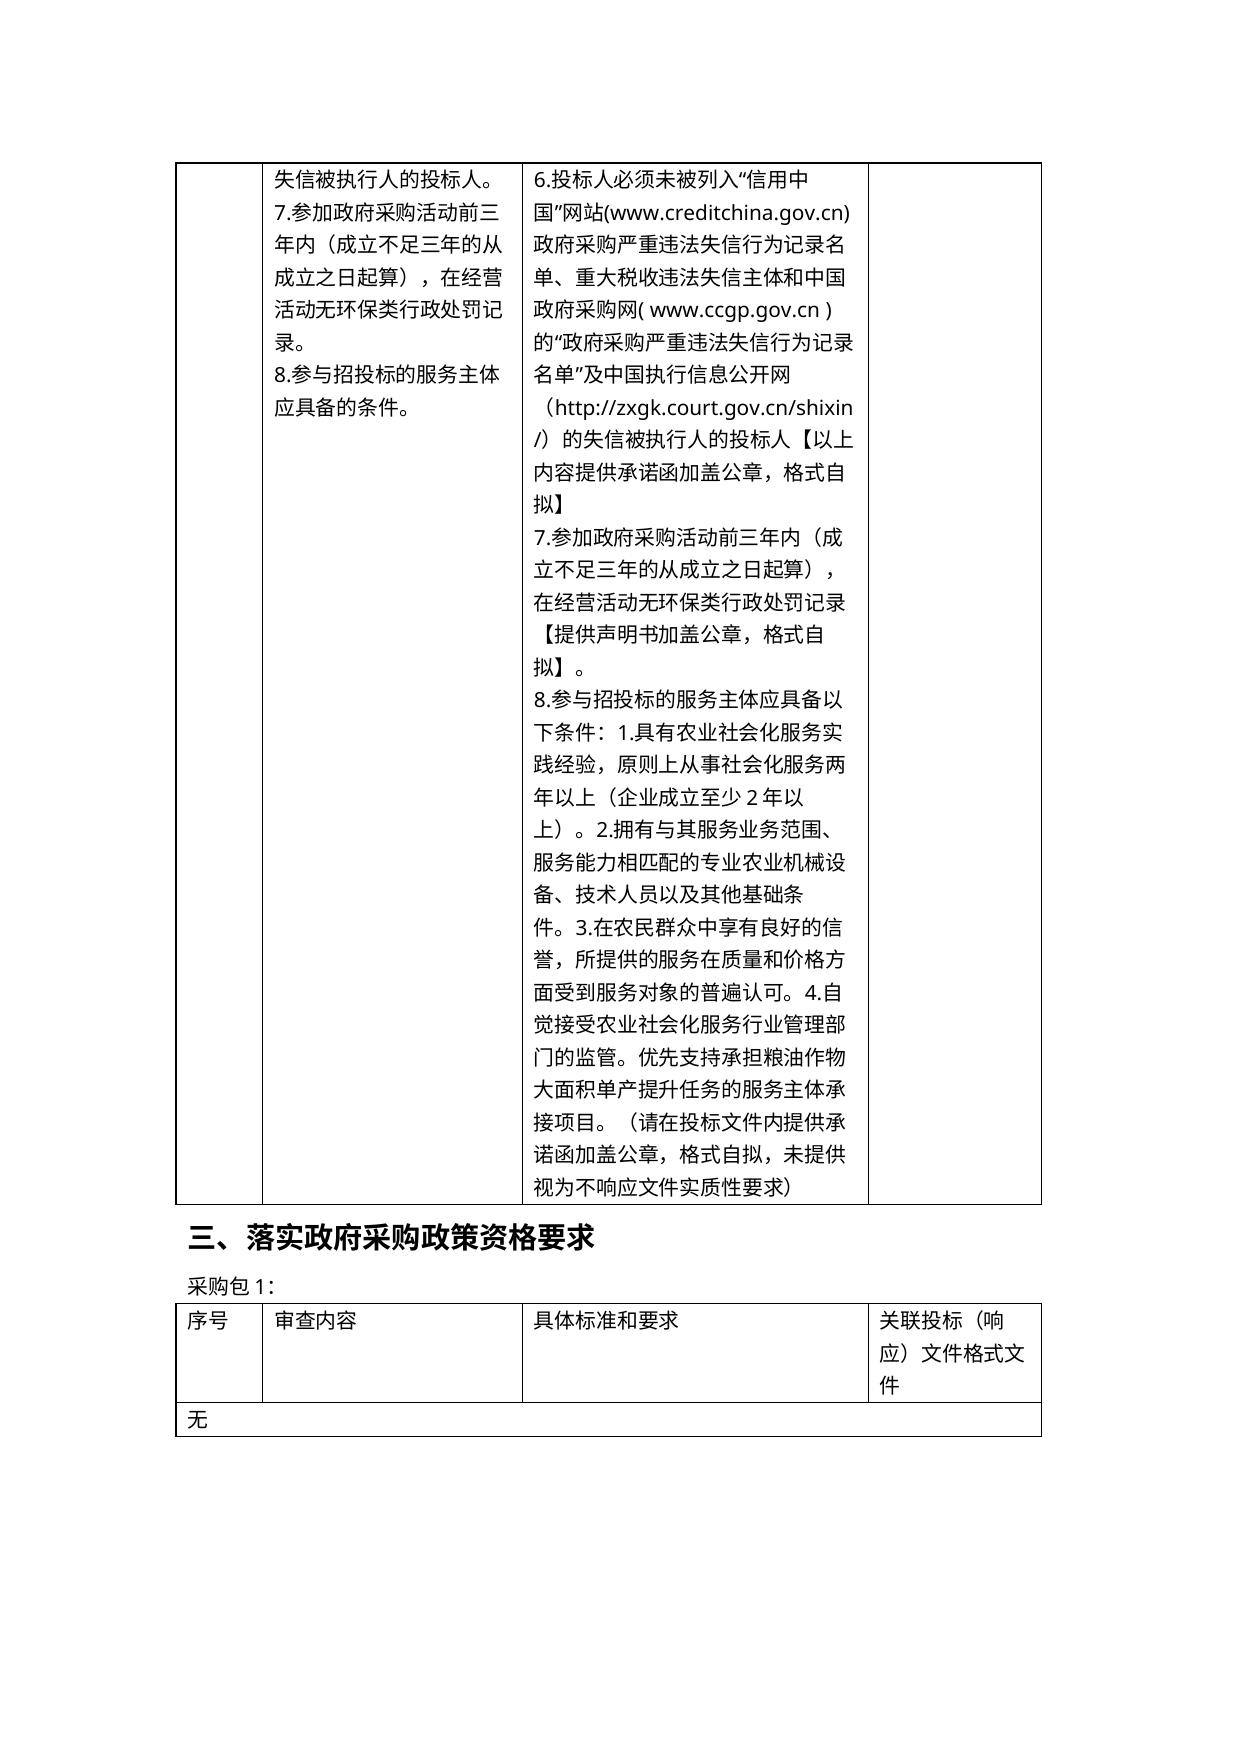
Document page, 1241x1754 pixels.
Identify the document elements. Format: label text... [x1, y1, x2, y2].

table_cell 无 [177, 1403, 1041, 1436]
text 三、落实政府采购政策资格要求 [187, 1205, 1053, 1270]
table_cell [523, 164, 868, 1203]
table_cell 1 [177, 164, 262, 1203]
table_header 审查内容 [263, 1304, 522, 1402]
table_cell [263, 164, 522, 1203]
table_header 序号 [177, 1304, 262, 1402]
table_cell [869, 164, 1041, 1203]
text 采购包1： [187, 1270, 1053, 1303]
table_header 关联投标（响应）文件格式文件 [869, 1304, 1041, 1402]
table_header 具体标准和要求 [523, 1304, 868, 1402]
